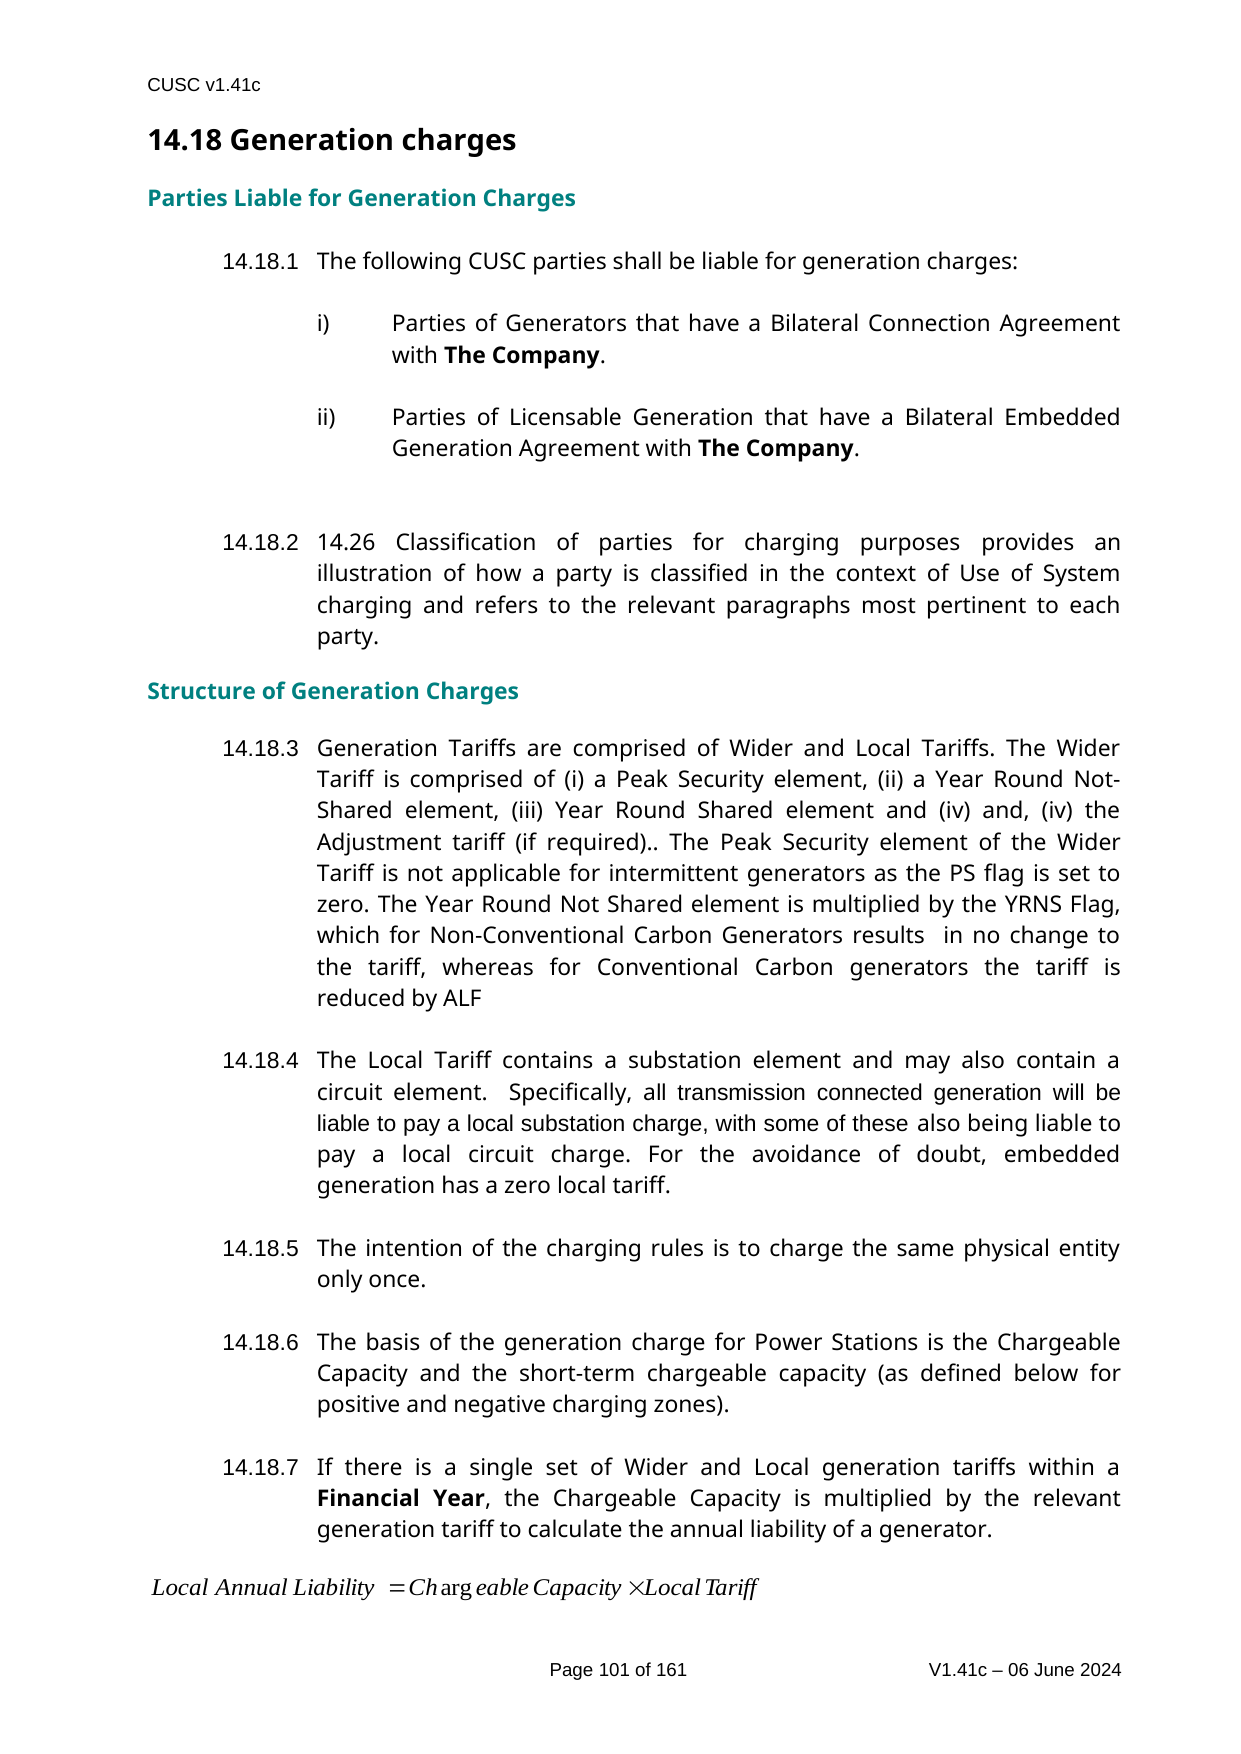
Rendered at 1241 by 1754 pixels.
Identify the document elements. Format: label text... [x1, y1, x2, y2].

list The basis of the generation charge for Power Stations is the Chargeable Capacity and the short-term chargeable capacity (as defined below for positive and negative charging zones). [222, 1326, 1121, 1419]
list The following CUSC parties shall be liable for generation charges: [222, 245, 1121, 276]
list The intention of the charging rules is to charge the same physical entity only once. [222, 1232, 1121, 1294]
list The Local Tariff contains a substation element and may also contain a circuit element. Specifically, all transmission connected generation will be liable to pay a local substation charge, with some of these also being liable to pay a local circuit charge. For the avoidance of doubt, embedded generation has a zero local tariff. [222, 1044, 1121, 1201]
subtitle Structure of Generation Charges [147, 675, 1121, 706]
subtitle Parties Liable for Generation Charges [147, 182, 1121, 214]
list If there is a single set of Wider and Local generation tariffs within a Financial Year, the Chargeable Capacity is multiplied by the relevant generation tariff to calculate the annual liability of a generator. [222, 1451, 1121, 1544]
subtitle 14.18 Generation charges [147, 119, 1121, 158]
list Parties of Generators that have a Bilateral Connection Agreement with The Company. [317, 307, 1121, 370]
list Parties of Licensable Generation that have a Bilateral Embedded Generation Agreement with The Company. [317, 401, 1121, 464]
list Generation Tariffs are comprised of Wider and Local Tariffs. The Wider Tariff is comprised of (i) a Peak Security element, (ii) a Year Round Not-Shared element, (iii) Year Round Shared element and (iv) and, (iv) the Adjustment tariff (if required).. The Peak Security element of the Wider Tariff is not applicable for intermittent generators as the PS flag is set to zero. The Year Round Not Shared element is multiplied by the YRNS Flag, which for Non-Conventional Carbon Generators results in no change to the tariff, whereas for Conventional Carbon generators the tariff is reduced by ALF [222, 732, 1121, 1013]
list 14.26 Classification of parties for charging purposes provides an illustration of how a party is classified in the context of Use of System charging and refers to the relevant paragraphs most pertinent to each party. [222, 526, 1121, 651]
